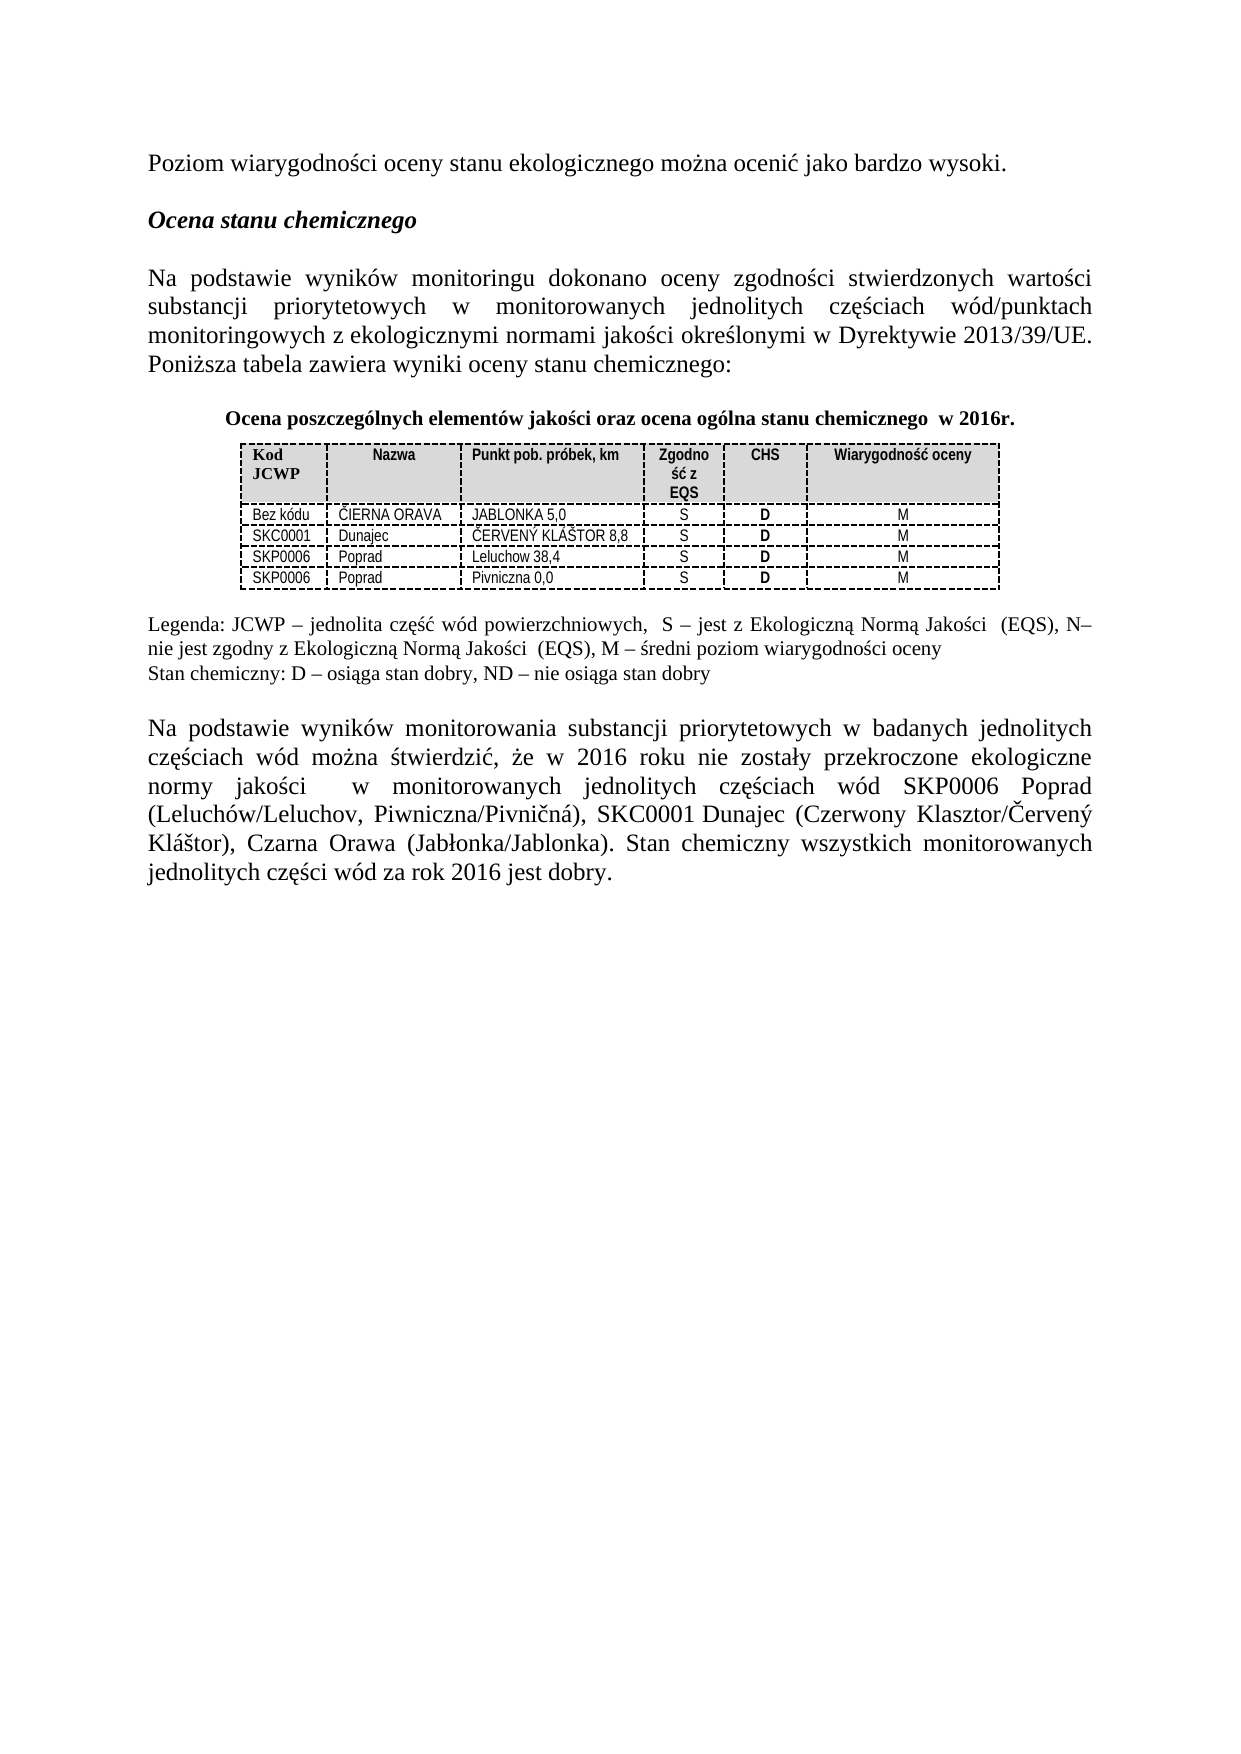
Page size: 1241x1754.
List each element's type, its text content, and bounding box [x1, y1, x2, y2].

text Stan chemiczny: D – osiąga stan dobry, ND – nie osiąga stan dobry [148, 660, 1093, 684]
list Poziom wiarygodności oceny stanu ekologicznego można ocenić jako bardzo wysoki. [148, 148, 1093, 176]
table_cell JABLONKA 5,0 [461, 503, 644, 524]
table_cell S [644, 524, 723, 545]
table_cell S [644, 566, 723, 587]
list Na podstawie wyników monitorowania substancji priorytetowych w badanych jednolitych częściach wód można śtwierdzić, że w 2016 roku nie zostały przekroczone ekologiczne normy jakości w monitorowanych jednolitych częściach wód SKP0006 Poprad (Leluchów/Leluchov, Piwniczna/Pivničná), SKC0001 Dunajec (Czerwony Klasztor/Červený Kláštor), Czarna Orawa (Jabłonka/Jablonka). Stan chemiczny wszystkich monitorowanych jednolitych części wód za rok 2016 jest dobry. [148, 713, 1093, 886]
table_cell Poprad [327, 545, 461, 566]
list Ocena poszczególnych elementów jakości oraz ocena ogólna stanu chemicznego w 2016r. [148, 406, 1093, 430]
table_cell Dunajec [327, 524, 461, 545]
table_cell M [807, 545, 999, 566]
table_cell Pivniczna 0,0 [461, 566, 644, 587]
table_cell S [644, 503, 723, 524]
table_cell D [724, 545, 807, 566]
table_header CHS [724, 443, 807, 502]
table_cell D [724, 566, 807, 587]
table_cell Bez kódu [241, 503, 327, 524]
table_cell M [807, 503, 999, 524]
list Ocena stanu chemicznego [148, 205, 1093, 234]
table_cell M [807, 566, 999, 587]
table_cell ČERVENÝ KLÁŠTOR 8,8 [461, 524, 644, 545]
table_cell M [807, 524, 999, 545]
table_header Zgodność z EQS [644, 443, 723, 502]
table_cell D [724, 524, 807, 545]
table_cell Leluchow 38,4 [461, 545, 644, 566]
table_header Nazwa [327, 443, 461, 502]
text Legenda: JCWP – jednolita część wód powierzchniowych, S – jest z Ekologiczną Normą Jakości (EQS), N– nie jest zgodny z Ekologiczną Normą Jakości (EQS), M – średni poziom wiarygodności oceny [148, 612, 1093, 660]
table_header Wiarygodność oceny [807, 443, 999, 502]
table_cell SKC0001 [241, 524, 327, 545]
table_cell SKP0006 [241, 566, 327, 587]
table_header Kod JCWP [241, 443, 327, 502]
table_header Punkt pob. próbek, km [461, 443, 644, 502]
table_cell Poprad [327, 566, 461, 587]
table_cell ČIERNA ORAVA [327, 503, 461, 524]
table_cell S [644, 545, 723, 566]
text Na podstawie wyników monitoringu dokonano oceny zgodności stwierdzonych wartości substancji priorytetowych w monitorowanych jednolitych częściach wód/punktach monitoringowych z ekologicznymi normami jakości określonymi w Dyrektywie 2013/39/UE. Poniższa tabela zawiera wyniki oceny stanu chemicznego: [148, 263, 1093, 378]
table_cell SKP0006 [241, 545, 327, 566]
table_cell D [724, 503, 807, 524]
